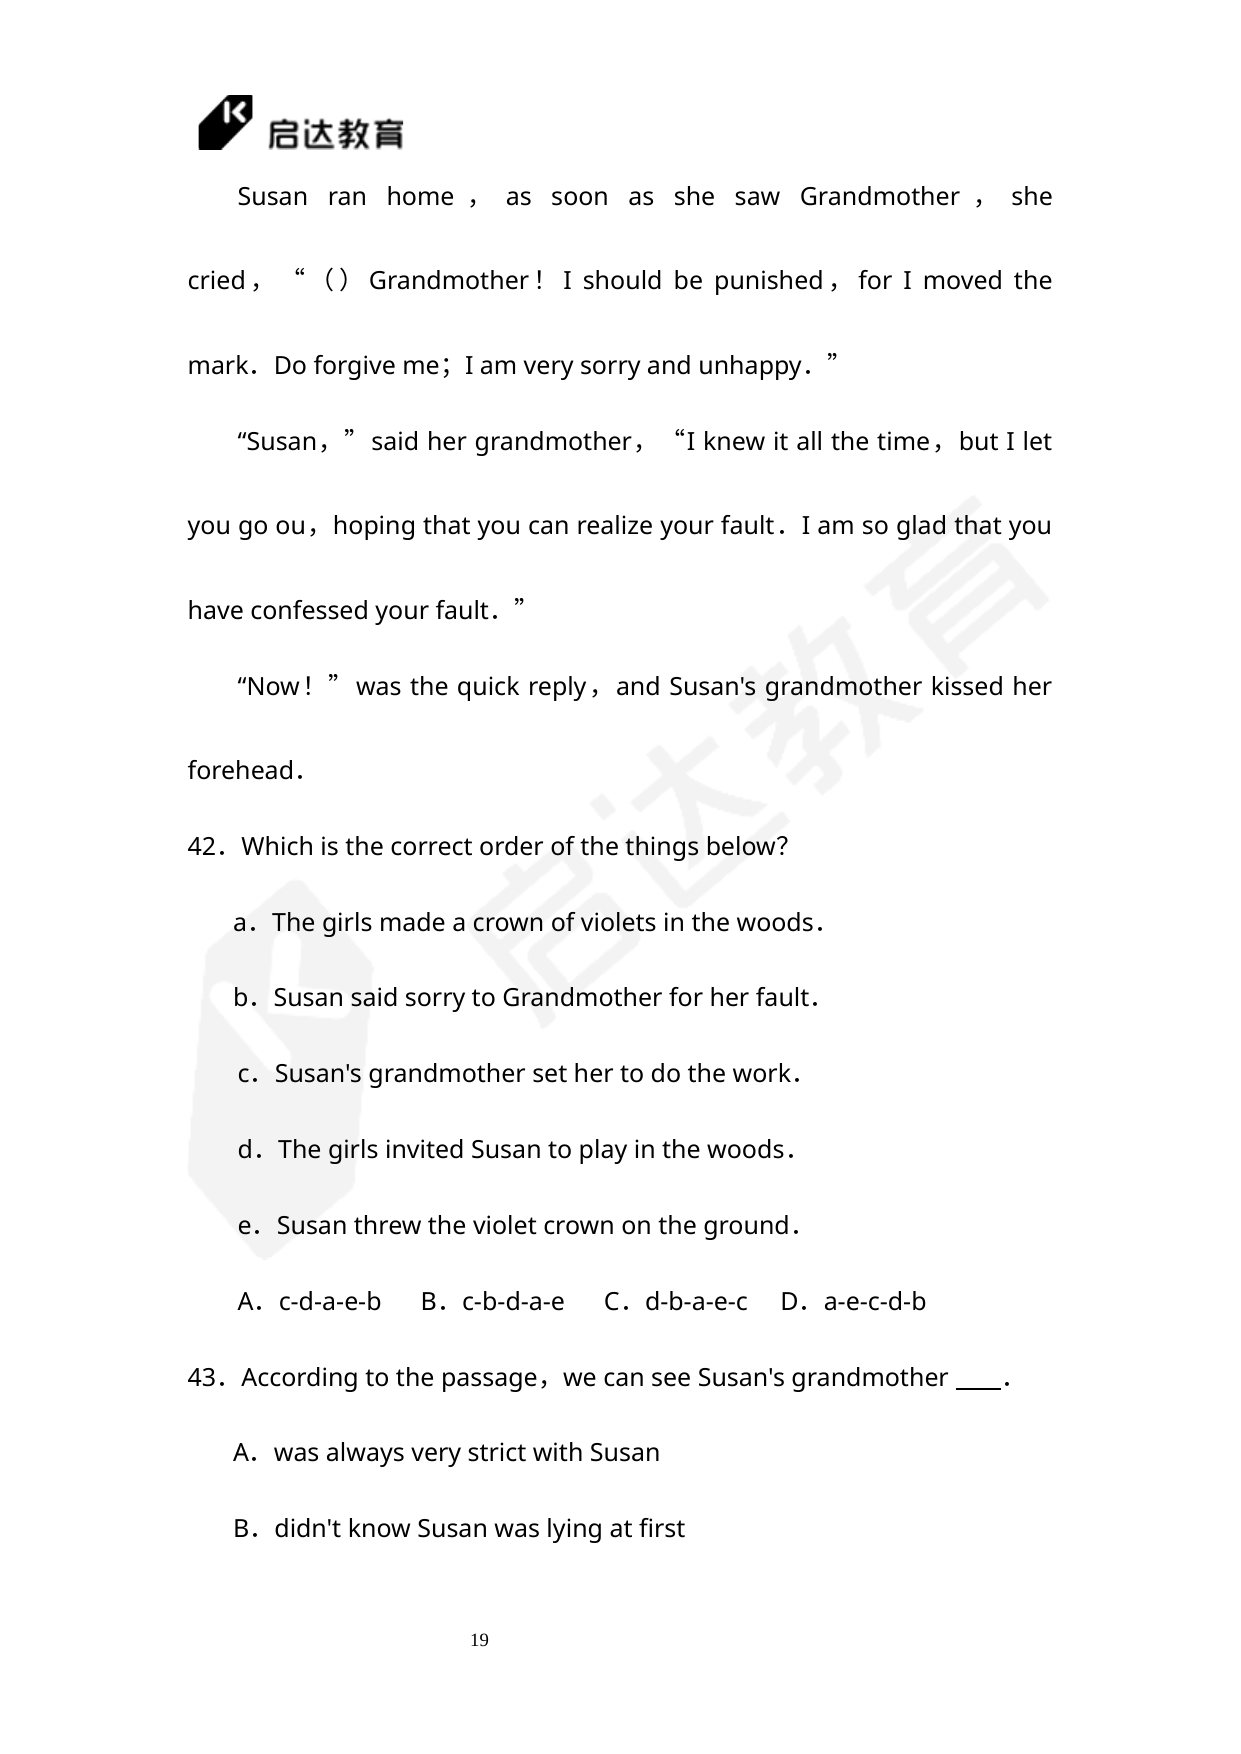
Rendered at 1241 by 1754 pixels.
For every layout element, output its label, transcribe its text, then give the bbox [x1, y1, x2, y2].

text e．Susan threw the violet crown on the ground． [187, 1191, 1053, 1256]
text 43．According to the passage，we can see Susan's grandmother ． [187, 1343, 1053, 1408]
text A．c-d-a-e-b B．c-b-d-a-e C．d-b-a-e-c D．a-e-c-d-b [187, 1267, 1053, 1332]
picture [198, 95, 404, 150]
text b．Susan said sorry to Grandmother for her fault． [187, 963, 1053, 1028]
text d．The girls invited Susan to play in the woods． [187, 1115, 1053, 1180]
text a．The girls made a crown of violets in the woods． [187, 888, 1053, 953]
text 42．Which is the correct order of the things below？ [187, 812, 1053, 877]
text B．didn't know Susan was lying at first [187, 1494, 1053, 1559]
text “Susan，”said her grandmother，“I knew it all the time，but I let you go ou，hoping that you can realize your fault．I am so glad that you have confessed your fault．” [187, 407, 1053, 641]
text A．was always very strict with Susan [187, 1418, 1053, 1483]
text Susan ran home，as soon as she saw Grandmother，she cried，“（）Grandmother！I should be punished，for I moved the mark．Do forgive me；I am very sorry and unhappy．” [187, 162, 1053, 396]
text “Now！”was the quick reply，and Susan's grandmother kissed her forehead． [187, 652, 1053, 801]
text c．Susan's grandmother set her to do the work． [187, 1039, 1053, 1104]
